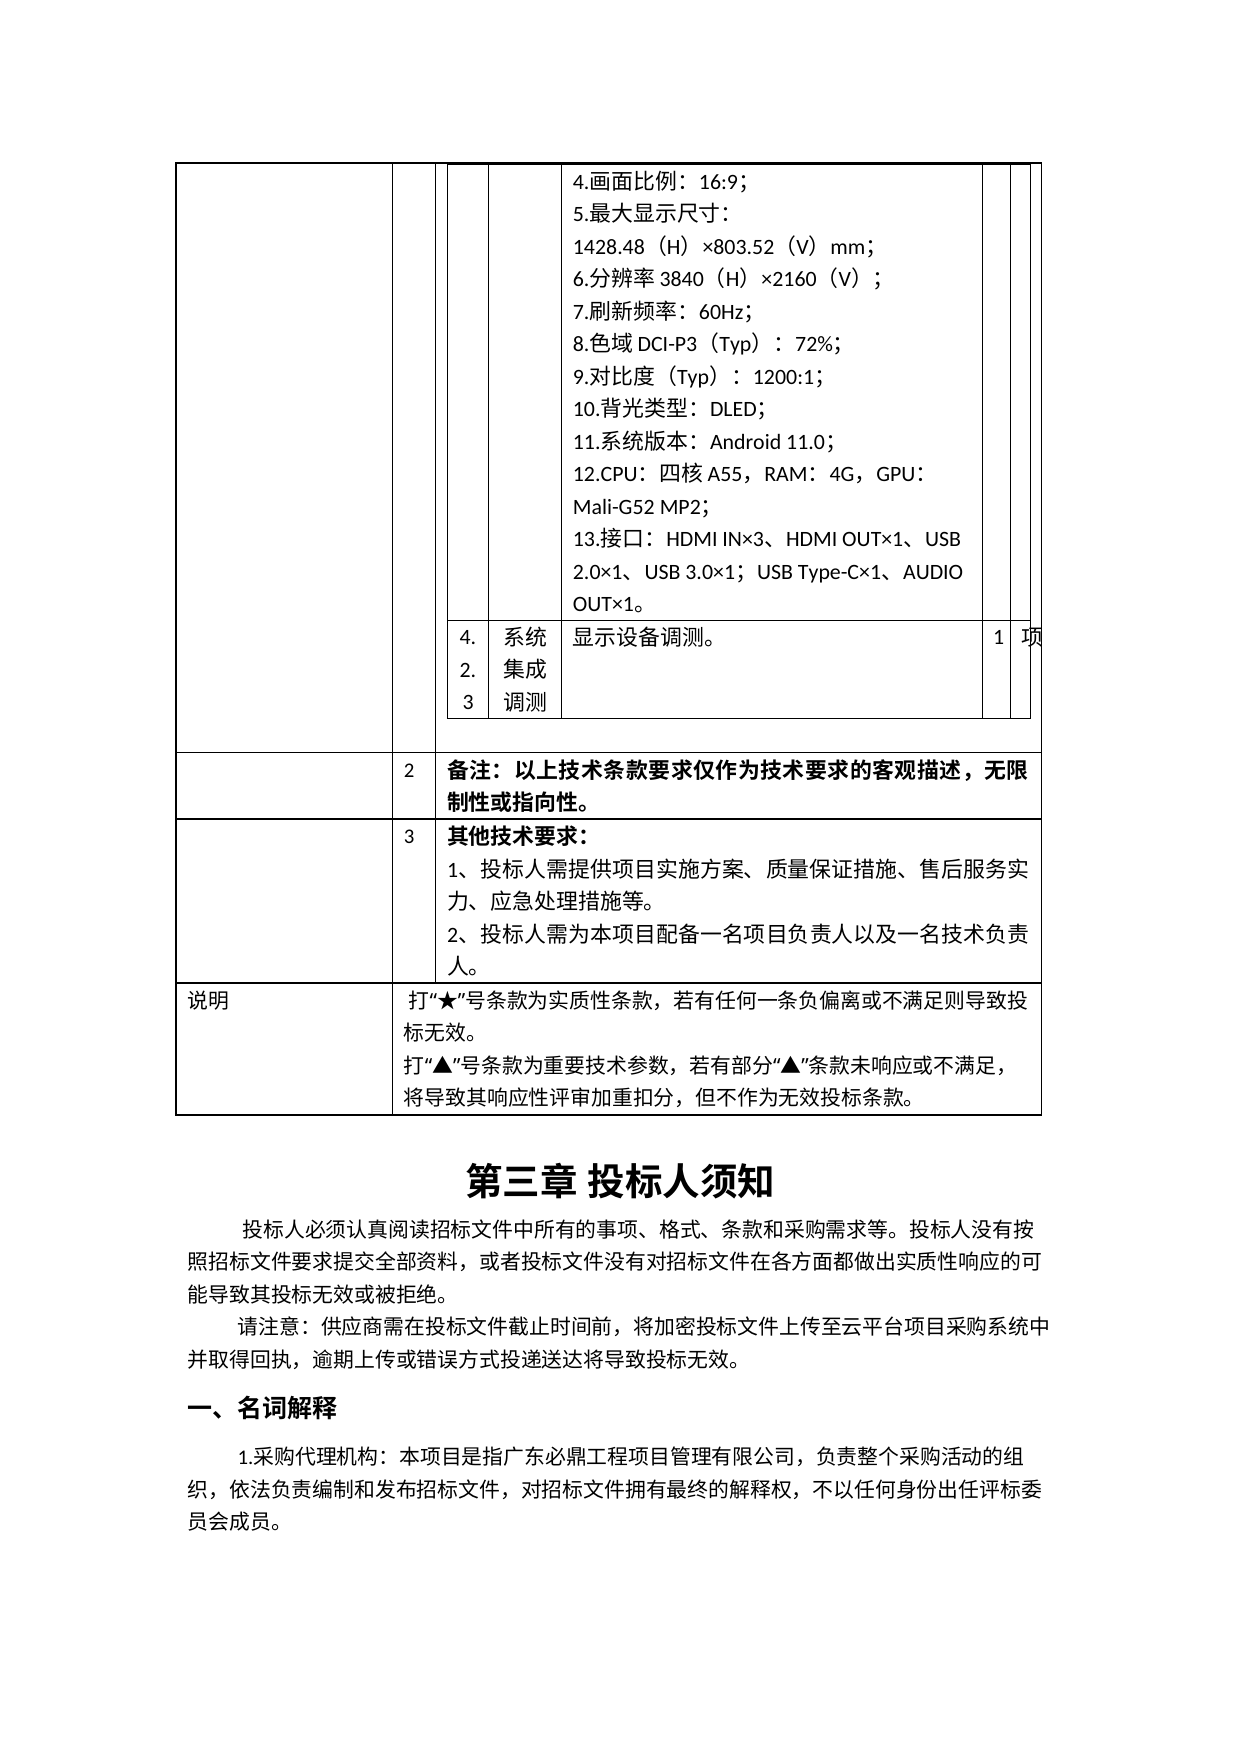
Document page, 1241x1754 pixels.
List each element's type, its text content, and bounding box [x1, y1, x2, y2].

table_cell 其他技术要求： 1、投标人需提供项目实施方案、质量保证措施、售后服务实力、应急处理措施等。 2、投标人需为本项目配备一名项目负责人以及一名技术负责人。 [436, 820, 1041, 982]
table_cell [177, 820, 392, 982]
text 请注意：供应商需在投标文件截止时间前，将加密投标文件上传至云平台项目采购系统中并取得回执，逾期上传或错误方式投递送达将导致投标无效。 [187, 1310, 1053, 1375]
text 1.采购代理机构：本项目是指广东必鼎工程项目管理有限公司，负责整个采购活动的组织，依法负责编制和发布招标文件，对招标文件拥有最终的解释权，不以任何身份出任评标委员会成员。 [187, 1440, 1053, 1538]
table_cell 2 [393, 753, 435, 818]
table_cell [177, 164, 392, 752]
table_cell 1 [393, 164, 435, 752]
table_cell 3 [393, 820, 435, 982]
text 一、名词解释 [187, 1375, 1053, 1440]
table_cell 打“★”号条款为实质性条款，若有任何一条负偏离或不满足则导致投标无效。 打“▲”号条款为重要技术参数，若有部分“▲”条款未响应或不满足，将导致其响应性评审加重扣分，但不作为无效投标条款。 [393, 984, 1041, 1114]
table_cell [436, 164, 1041, 752]
table_cell [177, 753, 392, 818]
table_cell 说明 [177, 984, 392, 1114]
table_cell 备注：以上技术条款要求仅作为技术要求的客观描述，无限制性或指向性。 [436, 753, 1041, 818]
text 投标人必须认真阅读招标文件中所有的事项、格式、条款和采购需求等。投标人没有按照招标文件要求提交全部资料，或者投标文件没有对招标文件在各方面都做出实质性响应的可能导致其投标无效或被拒绝。 [187, 1213, 1053, 1310]
text 第三章 投标人须知 [187, 1148, 1053, 1213]
